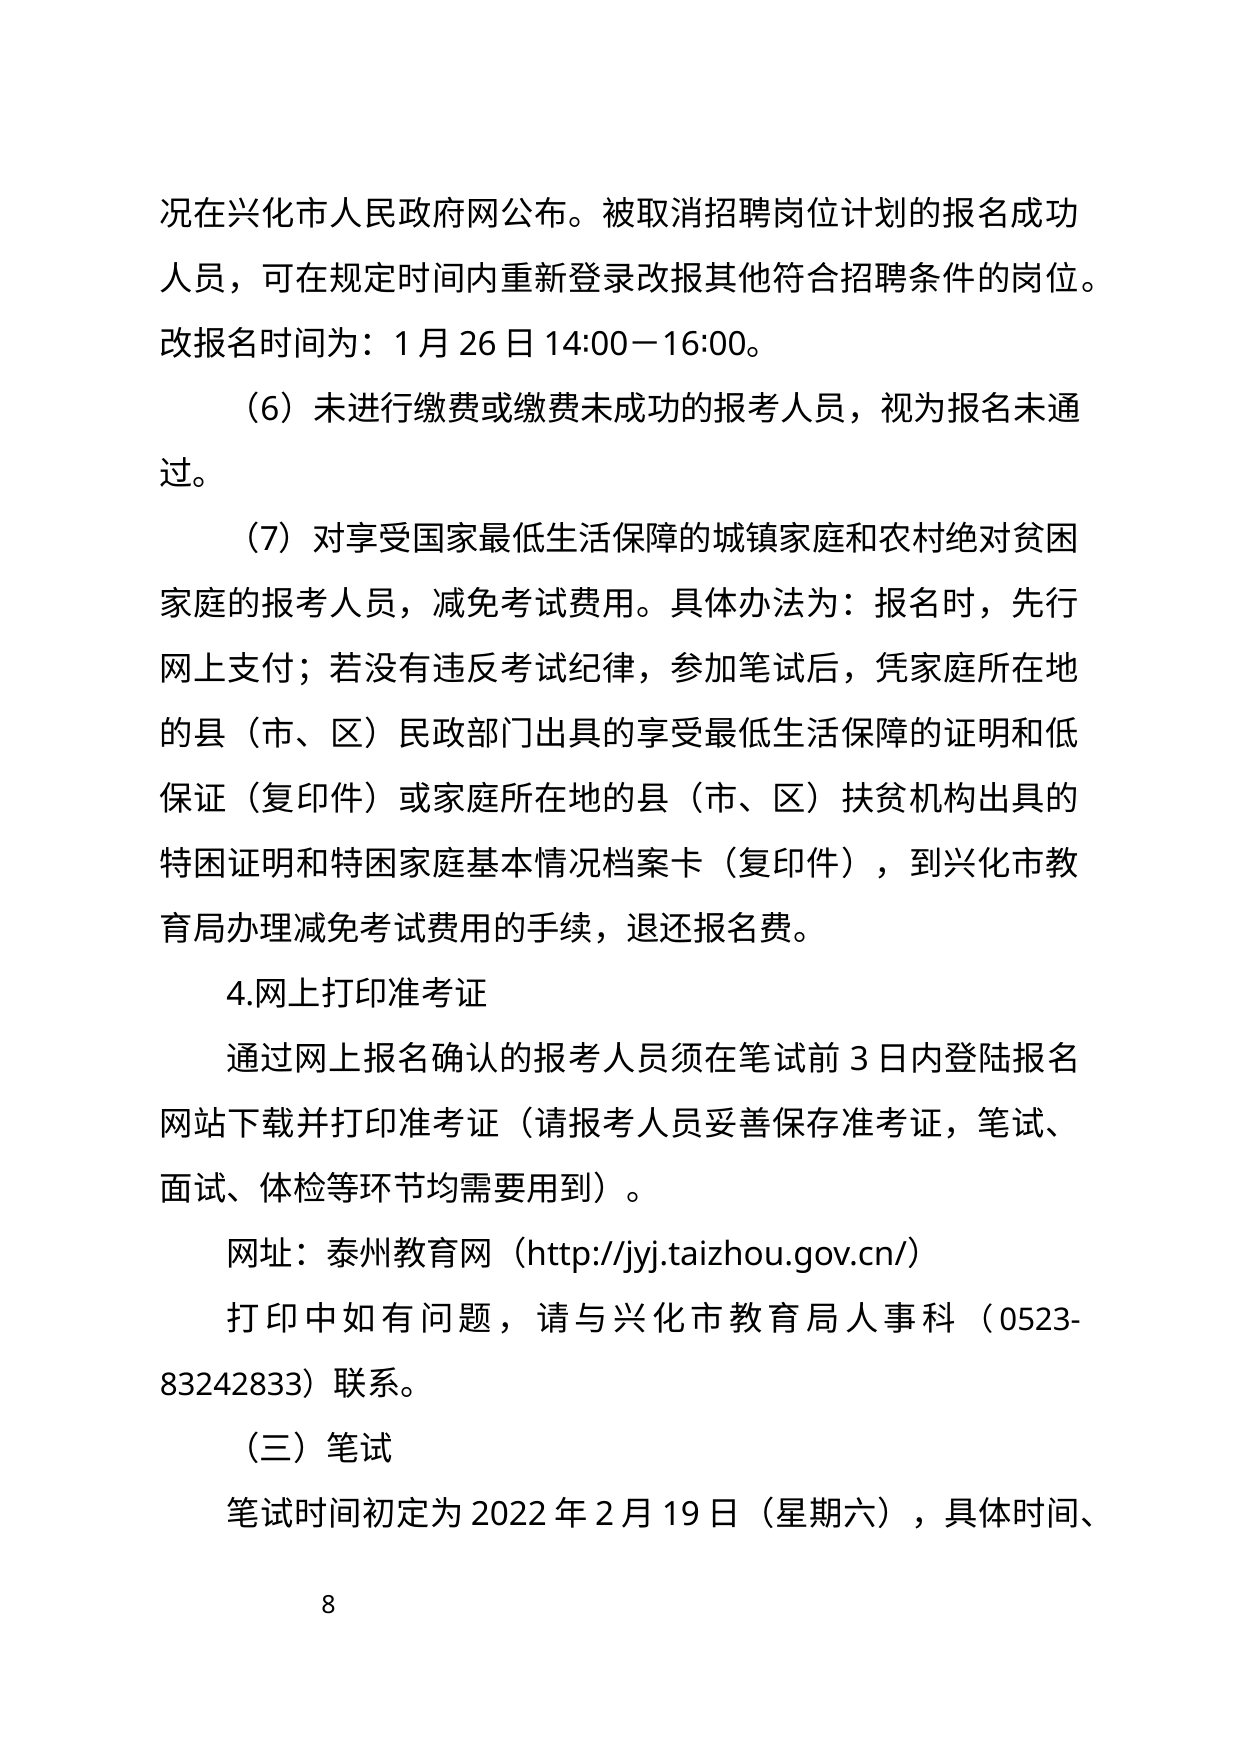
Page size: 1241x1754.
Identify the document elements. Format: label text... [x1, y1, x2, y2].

text （三）笔试 [159, 1413, 1081, 1478]
text （6）未进行缴费或缴费未成功的报考人员，视为报名未通过。 [159, 373, 1081, 503]
text 网址：泰州教育网（http://jyj.taizhou.gov.cn/） [159, 1218, 1081, 1283]
text 通过网上报名确认的报考人员须在笔试前3日内登陆报名网站下载并打印准考证（请报考人员妥善保存准考证，笔试、面试、体检等环节均需要用到）。 [159, 1023, 1081, 1218]
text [159, 1478, 1081, 1543]
text 4.网上打印准考证 [159, 958, 1081, 1023]
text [159, 178, 1081, 373]
text （7）对享受国家最低生活保障的城镇家庭和农村绝对贫困家庭的报考人员，减免考试费用。具体办法为：报名时，先行网上支付；若没有违反考试纪律，参加笔试后，凭家庭所在地的县（市、区）民政部门出具的享受最低生活保障的证明和低保证（复印件）或家庭所在地的县（市、区）扶贫机构出具的特困证明和特困家庭基本情况档案卡（复印件），到兴化市教育局办理减免考试费用的手续，退还报名费。 [159, 503, 1081, 958]
text 打印中如有问题，请与兴化市教育局人事科（0523-83242833）联系。 [159, 1283, 1081, 1413]
